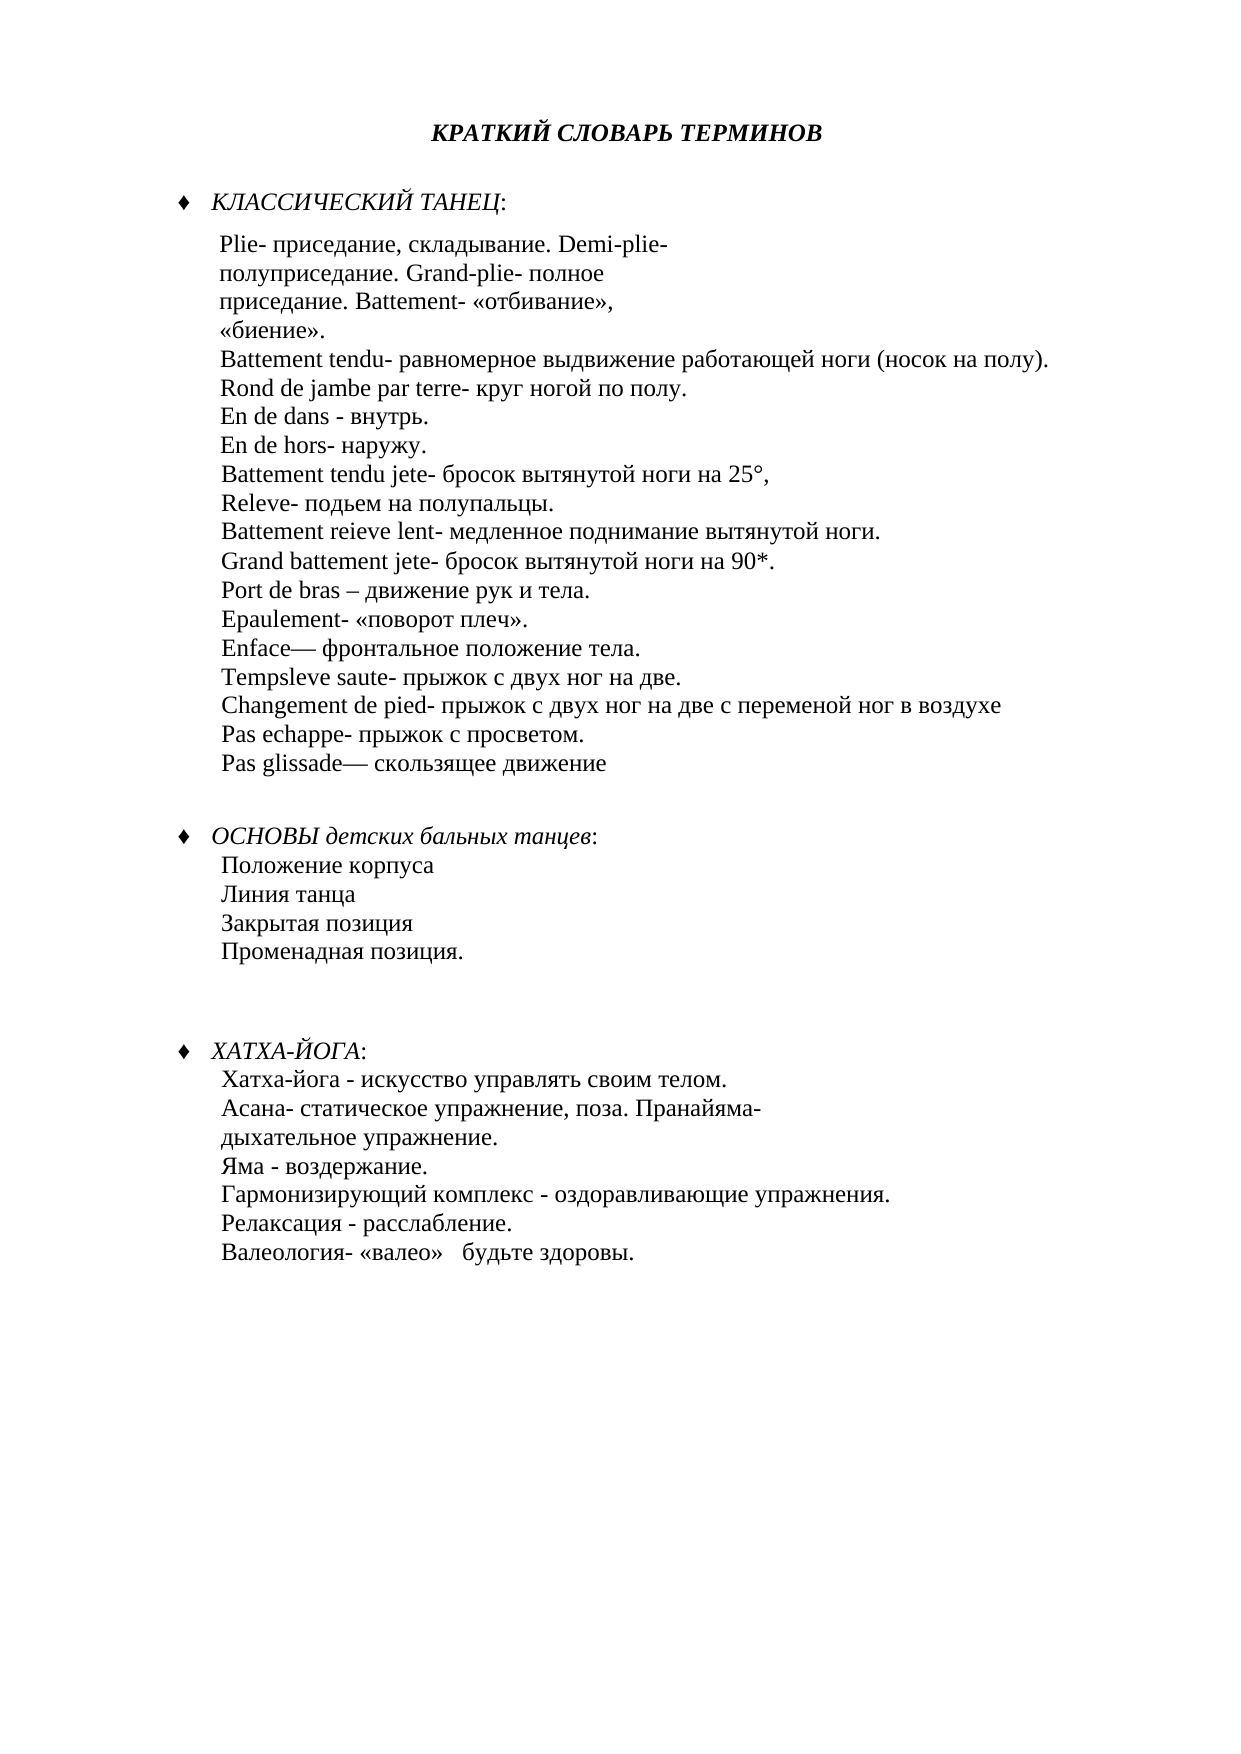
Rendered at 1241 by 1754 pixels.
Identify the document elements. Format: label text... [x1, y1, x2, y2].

text Pas glissade— скользящее движение [221, 748, 1152, 777]
text Plie- приседание, складывание. Demi-plie- полуприседание. Grand-plie- полное приседание. Battement- «отбивание», «биение». [219, 229, 702, 344]
text ♦ ОСНОВЫ детских бальных танцев: [177, 821, 1152, 850]
text En de dans - внутрь. [220, 401, 1152, 430]
text Battement tendu- равномерное выдвижение работающей ноги (носок на полу). [220, 344, 1152, 373]
text ♦ КЛАССИЧЕСКИЙ ТАНЕЦ: [177, 187, 1152, 216]
text Battement tendu jete- бросок вытянутой ноги на 25°, [221, 459, 902, 488]
text Port de bras – движение рук и тела. [221, 575, 1152, 604]
text Валеология- «валео» будьте здоровы. [221, 1237, 902, 1266]
text КРАТКИЙ СЛОВАРЬ ТЕРМИНОВ [431, 118, 1152, 147]
text Линия танца [221, 879, 902, 908]
text Асана- статическое упражнение, поза. Пранайяма- дыхательное упражнение. [221, 1093, 902, 1151]
text En de hors- наружу. [220, 430, 1152, 459]
text Grand battement jete- бросок вытянутой ноги на 90*. [221, 546, 1152, 575]
text Променадная позиция. [221, 936, 902, 965]
text Rond de jambe par terre- круг ногой по полу. [220, 373, 1152, 401]
text ♦ ХАТХА-ЙОГА: [177, 1036, 1152, 1064]
text Releve- подьем на полупальцы. [221, 488, 902, 516]
text Battement reieve lent- медленное поднимание вытянутой ноги. [221, 516, 1152, 545]
text Яма - воздержание. [221, 1151, 902, 1179]
text Epaulement- «поворот плеч». [221, 604, 1152, 633]
text Tempsleve saute- прыжок с двух ног на две. [221, 662, 1152, 690]
text Changement de pied- прыжок с двух ног на две с переменой ног в воздухе [221, 690, 1152, 719]
text Гармонизирующий комплекс - оздоравливающие упражнения. [221, 1179, 902, 1208]
text Закрытая позиция [221, 908, 902, 936]
text Положение корпуса [221, 850, 902, 879]
text Релаксация - расслабление. [221, 1208, 902, 1237]
text Pas echappe- прыжок с просветом. [221, 719, 1152, 748]
text Хатха-йога - искусство управлять своим телом. [221, 1064, 902, 1093]
text Enface— фронтальное положение тела. [221, 633, 1152, 662]
